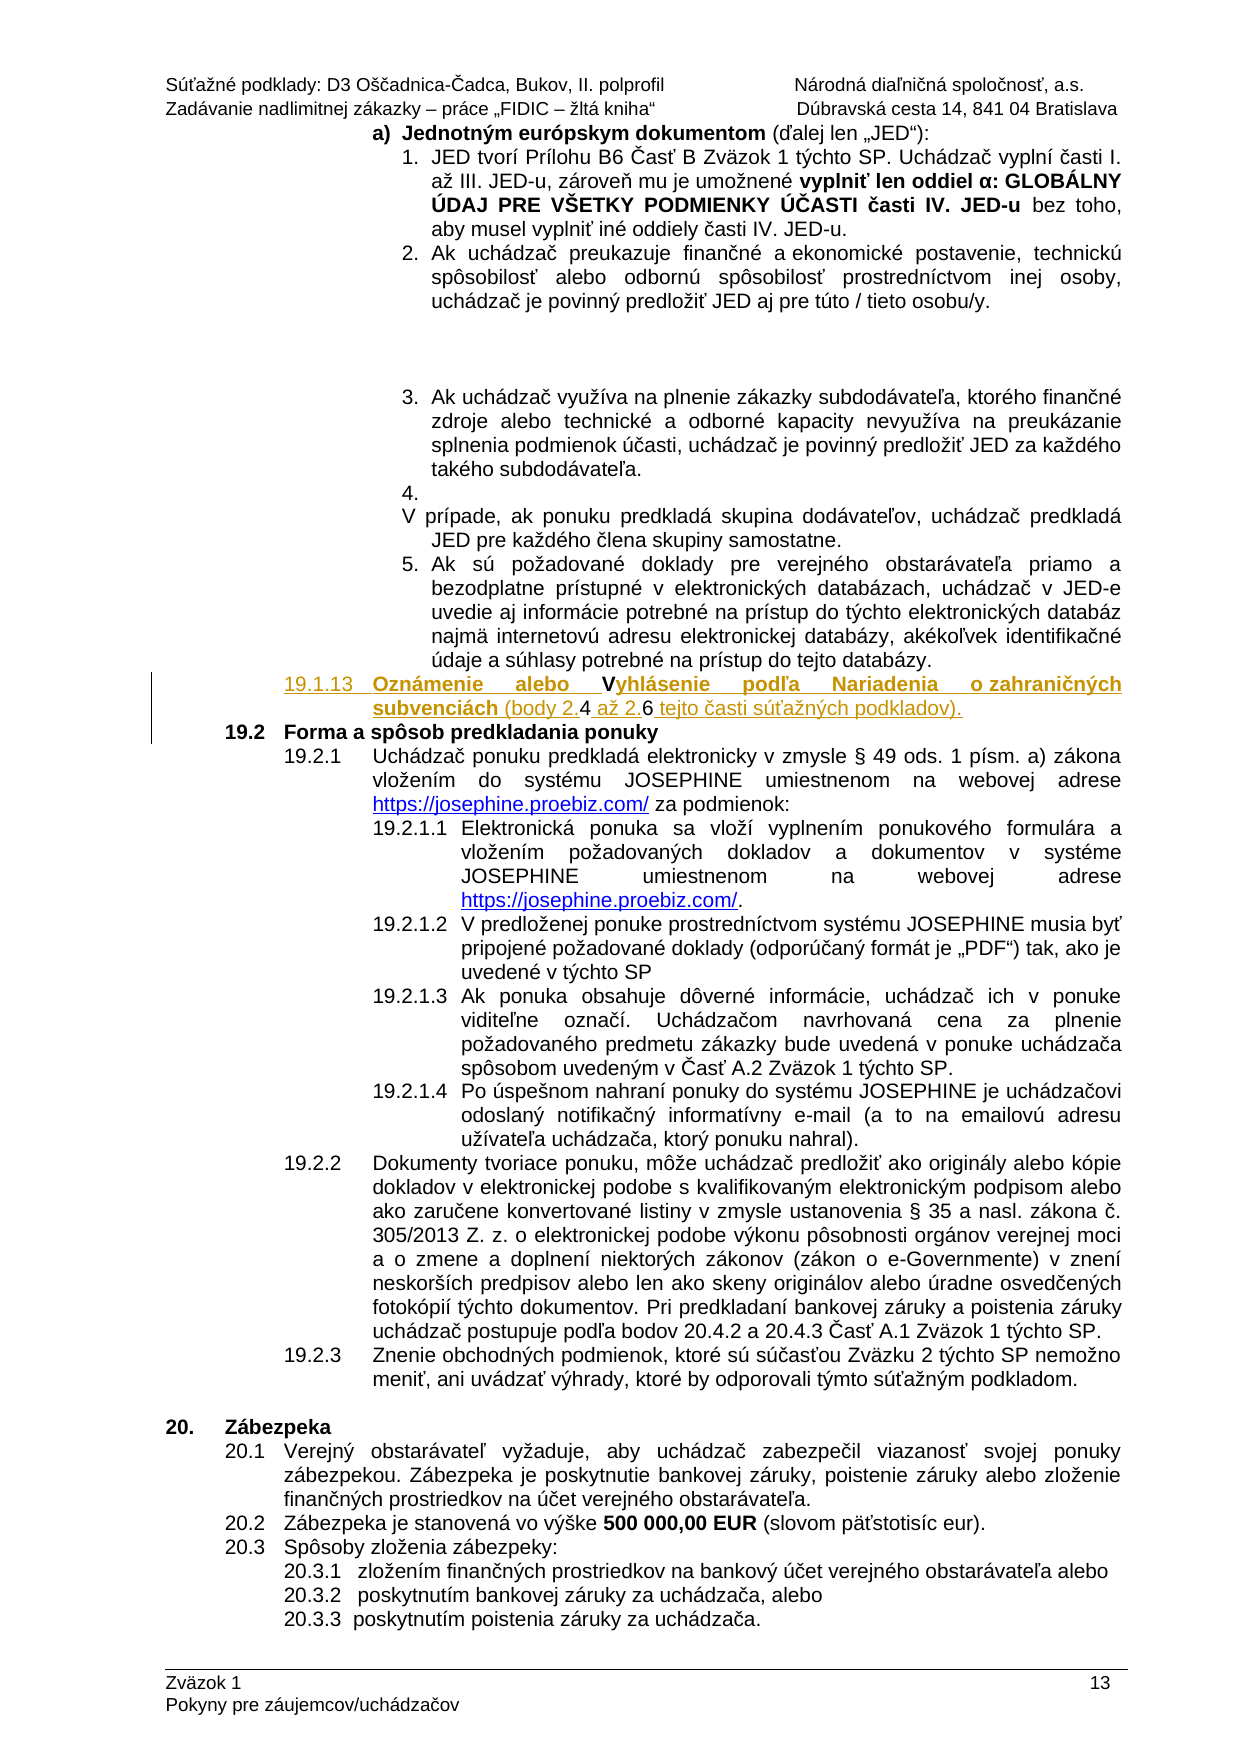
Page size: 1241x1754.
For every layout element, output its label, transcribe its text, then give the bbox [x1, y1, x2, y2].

text 20.3.1 zložením finančných prostriedkov na bankový účet verejného obstarávateľa alebo [283, 1558, 1122, 1582]
list JED tvorí Prílohu B6 Časť B Zväzok 1 týchto SP. Uchádzač vyplní časti I. až III. JED-u, zároveň mu je umožnené vyplniť len oddiel α: GLOBÁLNY ÚDAJ PRE VŠETKY PODMIENKY ÚČASTI časti IV. JED-u bez toho, aby musel vyplniť iné oddiely časti IV. JED-u. [402, 145, 1122, 241]
text 20.2 Zábezpeka je stanovená vo výške 500 000,00 EUR (slovom päťstotisíc eur). [224, 1511, 1122, 1534]
text 20.3 Spôsoby zloženia zábezpeky: [224, 1534, 1122, 1558]
text 2. Ak uchádzač preukazuje finančné a ekonomické postavenie, technickú spôsobilosť alebo odbornú spôsobilosť prostredníctvom inej osoby, uchádzač je povinný predložiť JED aj pre túto / tieto osobu/y. [402, 241, 1122, 313]
text 5. Ak sú požadované doklady pre verejného obstarávateľa priamo a bezodplatne prístupné v elektronických databázach, uchádzač v JED-e uvedie aj informácie potrebné na prístup do týchto elektronických databáz najmä internetovú adresu elektronickej databázy, akékoľvek identifikačné údaje a súhlasy potrebné na prístup do tejto databázy. [402, 552, 1122, 672]
text V prípade, ak ponuku predkladá skupina dodávateľov, uchádzač predkladá JED pre každého člena skupiny samostatne. [402, 504, 1122, 552]
list V predloženej ponuke prostredníctvom systému JOSEPHINE musia byť pripojené požadované doklady (odporúčaný formát je „PDF“) tak, ako je uvedené v týchto SP [372, 912, 1122, 983]
list Po úspešnom nahraní ponuky do systému JOSEPHINE je uchádzačovi odoslaný notifikačný informatívny e-mail (a to na emailovú adresu užívateľa uchádzača, ktorý ponuku nahral). [372, 1079, 1122, 1151]
text a) Jednotným európskym dokumentom (ďalej len „JED“): [372, 121, 1122, 145]
list Forma a spôsob predkladania ponuky [224, 720, 1122, 744]
subtitle 20. Zábezpeka [165, 1415, 1122, 1439]
text 20.1 Verejný obstarávateľ vyžaduje, aby uchádzač zabezpečil viazanosť svojej ponuky zábezpekou. Zábezpeka je poskytnutie bankovej záruky, poistenie záruky alebo zloženie finančných prostriedkov na účet verejného obstarávateľa. [224, 1439, 1122, 1511]
text 19.2.1 Uchádzač ponuku predkladá elektronicky v zmysle § 49 ods. 1 písm. a) zákona vložením do systému JOSEPHINE umiestnenom na webovej adrese https://josephine.proebiz.com/ za podmienok: [283, 744, 1122, 816]
text 20.3.2 poskytnutím bankovej záruky za uchádzača, alebo [283, 1582, 1122, 1606]
text 4. [402, 480, 1122, 504]
text 20.3.3 poskytnutím poistenia záruky za uchádzača. [283, 1606, 1122, 1630]
list 19.2.2 Dokumenty tvoriace ponuku, môže uchádzač predložiť ako originály alebo kópie dokladov v elektronickej podobe s kvalifikovaným elektronickým podpisom alebo ako zaručene konvertované listiny v zmysle ustanovenia § 35 a nasl. zákona č. 305/2013 Z. z. o elektronickej podobe výkonu pôsobnosti orgánov verejnej moci a o zmene a doplnení niektorých zákonov (zákon o e-Governmente) v znení neskorších predpisov alebo len ako skeny originálov alebo úradne osvedčených fotokópií týchto dokumentov. Pri predkladaní bankovej záruky a poistenia záruky uchádzač postupuje podľa bodov 20.4.2 a 20.4.3 Časť A.1 Zväzok 1 týchto SP. [283, 1151, 1122, 1343]
text V46 [283, 672, 1122, 720]
list Znenie obchodných podmienok, ktoré sú súčasťou Zväzku 2 týchto SP nemožno meniť, ani uvádzať výhrady, ktoré by odporovali týmto súťažným podkladom. [283, 1343, 1122, 1391]
list Elektronická ponuka sa vloží vyplnením ponukového formulára a vložením požadovaných dokladov a dokumentov v systéme JOSEPHINE umiestnenom na webovej adrese https://josephine.proebiz.com/. [372, 816, 1122, 912]
list Ak ponuka obsahuje dôverné informácie, uchádzač ich v ponuke viditeľne označí. Uchádzačom navrhovaná cena za plnenie požadovaného predmetu zákazky bude uvedená v ponuke uchádzača spôsobom uvedeným v Časť A.2 Zväzok 1 týchto SP. [372, 983, 1122, 1079]
text 3. Ak uchádzač využíva na plnenie zákazky subdodávateľa, ktorého finančné zdroje alebo technické a odborné kapacity nevyužíva na preukázanie splnenia podmienok účasti, uchádzač je povinný predložiť JED za každého takého subdodávateľa. [402, 384, 1122, 480]
